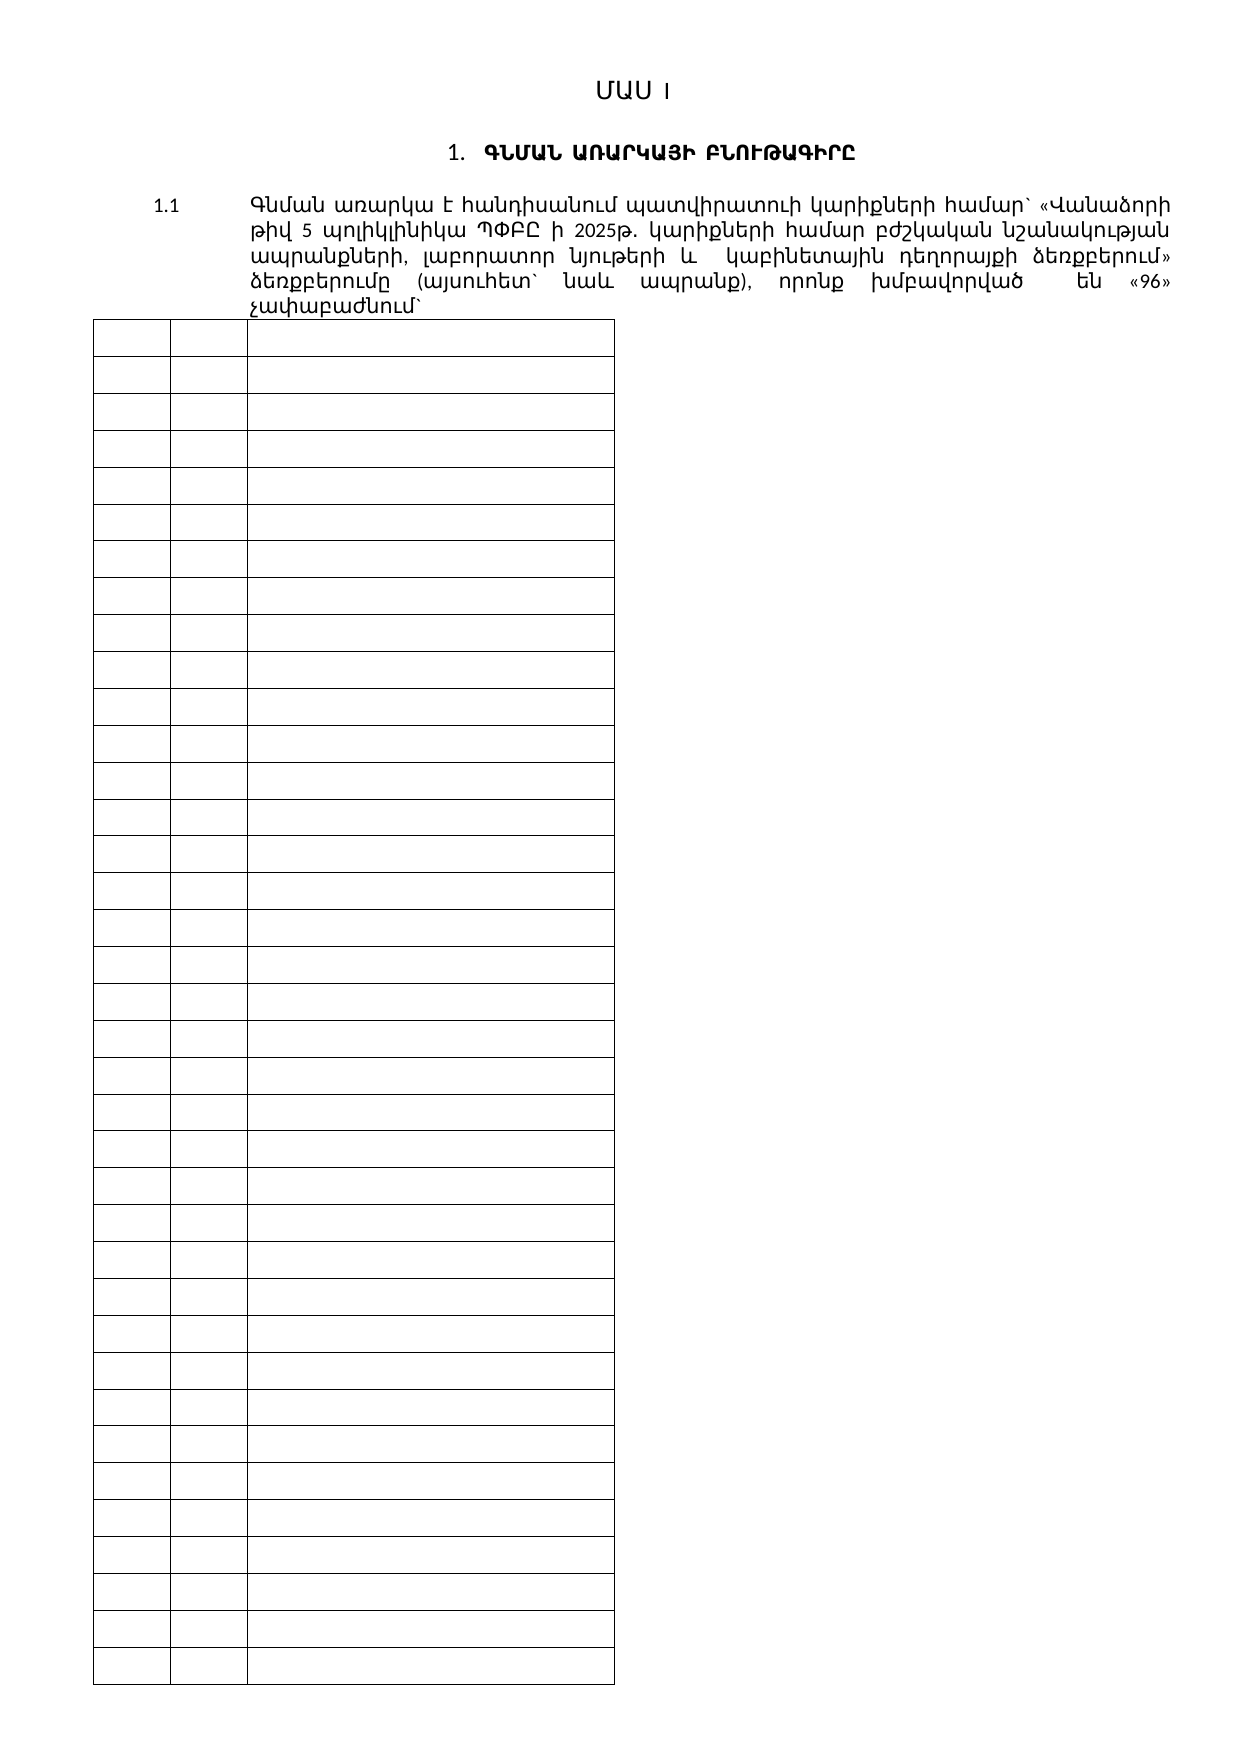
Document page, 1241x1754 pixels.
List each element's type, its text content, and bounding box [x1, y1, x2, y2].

text ՄԱՍ I [94, 75, 1171, 106]
list ԳՆՄԱՆ ԱՌԱՐԿԱՅԻ ԲՆՈՒԹԱԳԻՐԸ [131, 136, 1171, 167]
subtitle Գնման առարկա է հանդիսանում պատվիրատուի կարիքների համար` «Վանաձորի թիվ 5 պոլիկլինիկա ՊՓԲԸ ի 2025թ․ կարիքների համար բժշկական նշանակության ապրանքների, լաբորատոր նյութերի և կաբինետային դեղորայքի ձեռքբերում» ձեռքբերումը (այսուհետ` նաև ապրանք), որոնք խմբավորված են «96» չափաբաժնում` [153, 192, 1171, 319]
